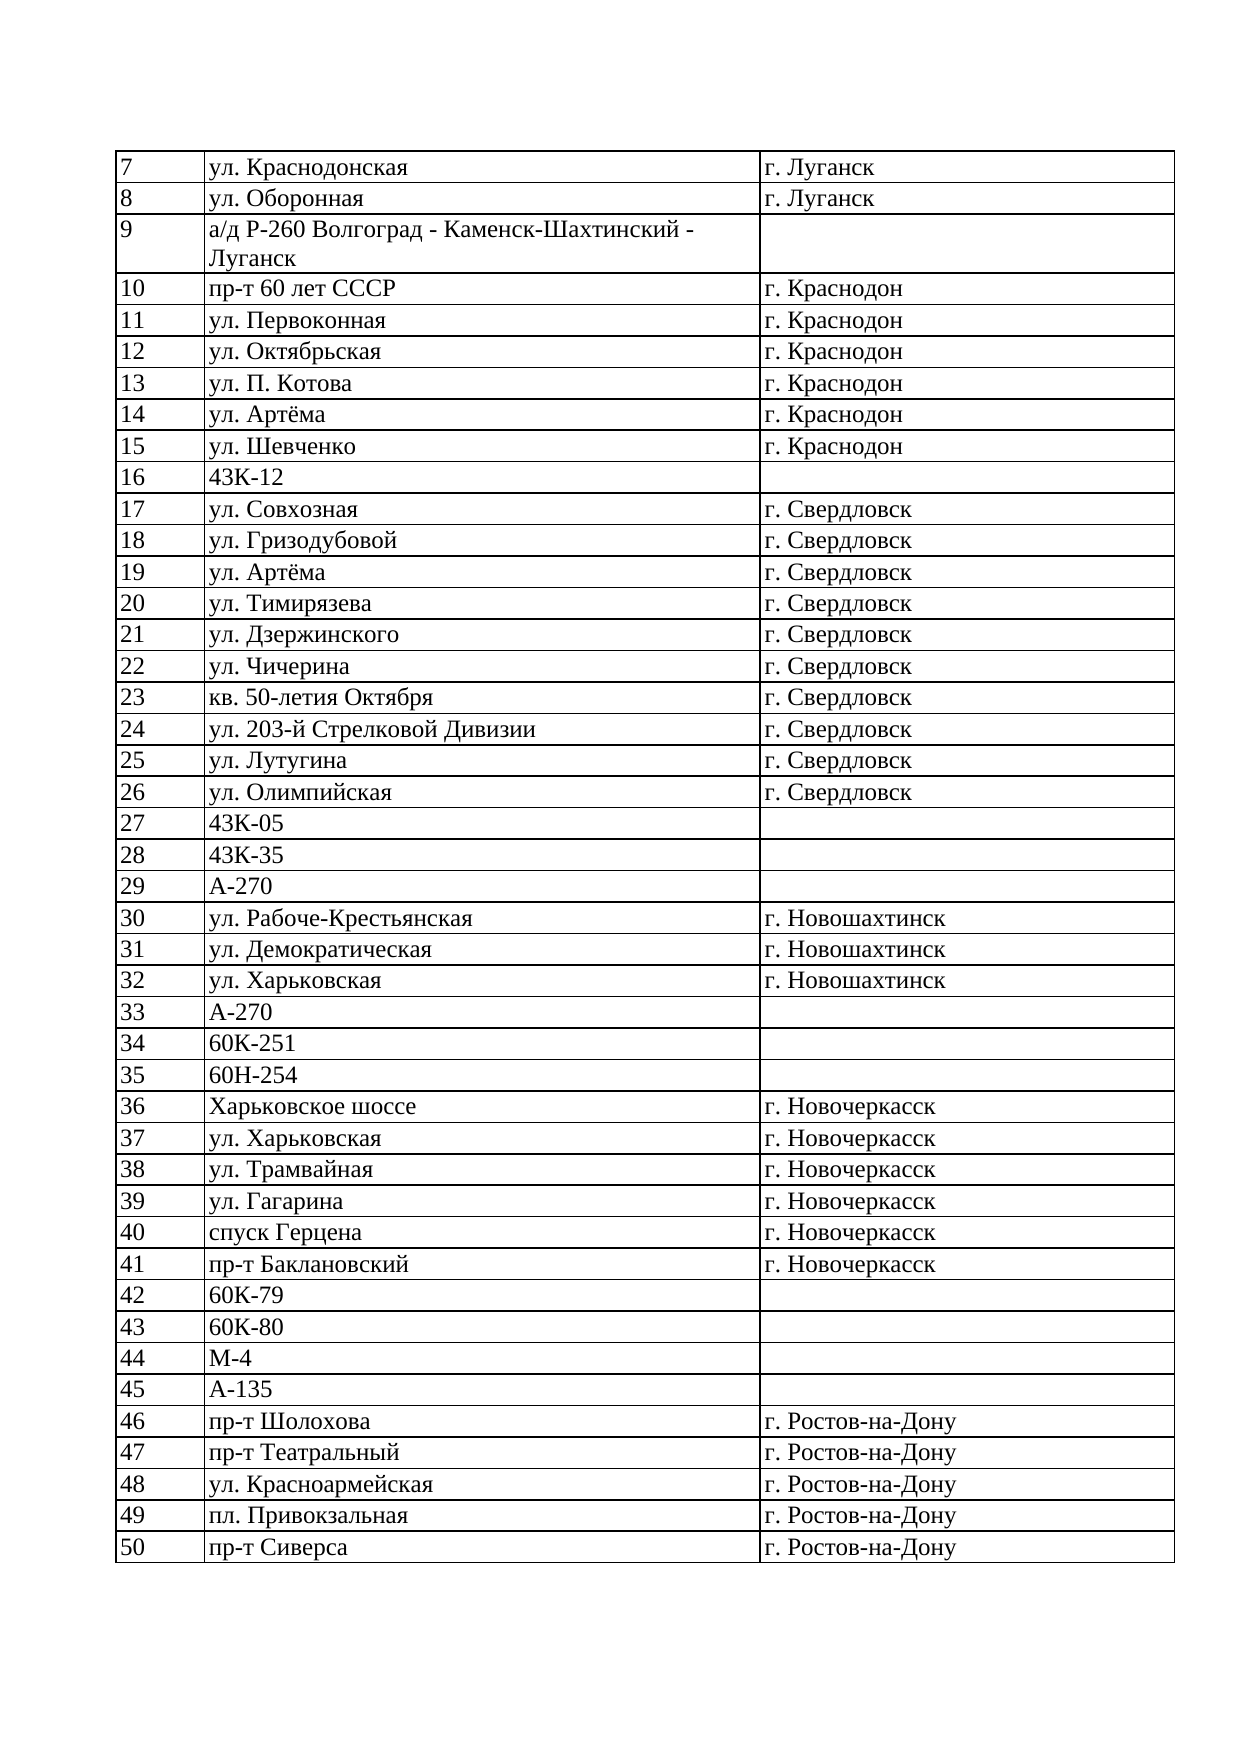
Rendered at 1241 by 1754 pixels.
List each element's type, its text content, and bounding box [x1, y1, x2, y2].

table_cell [761, 997, 1174, 1027]
table_cell 47 [117, 1438, 204, 1467]
table_cell 40 [117, 1217, 204, 1247]
table_cell ул. Октябрьская [205, 337, 759, 366]
table_cell [761, 808, 1174, 838]
table_cell ул. Артёма [205, 400, 759, 429]
table_cell кв. 50-летия Октября [205, 683, 759, 712]
table_cell г. Новочеркасск [761, 1092, 1174, 1121]
table_cell ул. Шевченко [205, 431, 759, 461]
table_cell 45 [117, 1375, 204, 1404]
table_cell ул. Харьковская [205, 966, 759, 996]
table_cell 41 [117, 1249, 204, 1279]
table_cell 27 [117, 808, 204, 838]
table_cell 37 [117, 1123, 204, 1153]
table_cell [761, 1343, 1174, 1373]
table_cell ул. Артёма [205, 557, 759, 587]
table_cell ул. Оборонная [205, 183, 759, 213]
table_cell 34 [117, 1029, 204, 1058]
table_cell 16 [117, 462, 204, 492]
table_cell 42 [117, 1280, 204, 1310]
table_cell г. Краснодон [761, 305, 1174, 335]
table_cell г. Новочеркасск [761, 1155, 1174, 1184]
table_cell [761, 462, 1174, 492]
table_cell г. Новочеркасск [761, 1249, 1174, 1279]
table_cell А-135 [205, 1375, 759, 1404]
table_cell г. Краснодон [761, 337, 1174, 366]
table_cell 60Н-254 [205, 1060, 759, 1090]
table_cell г. Свердловск [761, 620, 1174, 649]
table_cell 15 [117, 431, 204, 461]
table_cell [761, 1280, 1174, 1310]
table_cell ул. Совхозная [205, 494, 759, 524]
table_cell пр-т 60 лет СССР [205, 274, 759, 303]
table_cell 60К-79 [205, 1280, 759, 1310]
table_cell 29 [117, 871, 204, 901]
table_cell 48 [117, 1469, 204, 1499]
table_cell М-4 [205, 1343, 759, 1373]
table_cell г. Свердловск [761, 746, 1174, 775]
table_cell 39 [117, 1186, 204, 1216]
table_cell г. Новошахтинск [761, 934, 1174, 964]
table_cell пр-т Театральный [205, 1438, 759, 1467]
table_cell г. Свердловск [761, 777, 1174, 807]
table_cell А-270 [205, 871, 759, 901]
table_cell 11 [117, 305, 204, 335]
table_cell 17 [117, 494, 204, 524]
table_cell г. Краснодон [761, 274, 1174, 303]
table_cell 28 [117, 840, 204, 870]
table_cell ул. Харьковская [205, 1123, 759, 1153]
table_cell [761, 871, 1174, 901]
table_cell г. Свердловск [761, 714, 1174, 744]
table_cell г. Ростов-на-Дону [761, 1469, 1174, 1499]
table_cell г. Свердловск [761, 588, 1174, 618]
table_cell спуск Герцена [205, 1217, 759, 1247]
table_cell г. Краснодон [761, 431, 1174, 461]
table_cell [761, 1060, 1174, 1090]
table_cell 21 [117, 620, 204, 649]
table_cell г. Новошахтинск [761, 966, 1174, 996]
table_cell г. Ростов-на-Дону [761, 1438, 1174, 1467]
table_cell ул. Первоконная [205, 305, 759, 335]
table_cell 32 [117, 966, 204, 996]
table_cell 60К-80 [205, 1312, 759, 1342]
table_cell [761, 1375, 1174, 1404]
table_cell г. Новочеркасск [761, 1217, 1174, 1247]
table_cell пл. Привокзальная [205, 1501, 759, 1530]
table_cell 49 [117, 1501, 204, 1530]
table_cell пр-т Баклановский [205, 1249, 759, 1279]
table_cell 20 [117, 588, 204, 618]
table_cell ул. Красноармейская [205, 1469, 759, 1499]
table_cell 13 [117, 368, 204, 398]
table_cell г. Свердловск [761, 683, 1174, 712]
table_cell 44 [117, 1343, 204, 1373]
table_cell ул. Дзержинского [205, 620, 759, 649]
table_cell г. Свердловск [761, 494, 1174, 524]
table_cell ул. Лутугина [205, 746, 759, 775]
table_cell 18 [117, 525, 204, 555]
table_cell г. Новочеркасск [761, 1186, 1174, 1216]
table_cell 46 [117, 1406, 204, 1436]
table_cell 43 [117, 1312, 204, 1342]
table_cell г. Ростов-на-Дону [761, 1501, 1174, 1530]
table_cell г. Краснодон [761, 368, 1174, 398]
table_cell 33 [117, 997, 204, 1027]
table_cell 31 [117, 934, 204, 964]
table_cell 60К-251 [205, 1029, 759, 1058]
table_cell ул. Демократическая [205, 934, 759, 964]
table_cell Харьковское шоссе [205, 1092, 759, 1121]
table_cell 26 [117, 777, 204, 807]
table_cell пр-т Шолохова [205, 1406, 759, 1436]
table_cell ул. Чичерина [205, 651, 759, 681]
table_cell 30 [117, 903, 204, 933]
table_cell А-270 [205, 997, 759, 1027]
table_cell г. Ростов-на-Дону [761, 1532, 1174, 1562]
table_cell ул. Олимпийская [205, 777, 759, 807]
table_cell г. Краснодон [761, 400, 1174, 429]
table_cell 43К-05 [205, 808, 759, 838]
table_cell ул. Рабоче-Крестьянская [205, 903, 759, 933]
table_cell 22 [117, 651, 204, 681]
table_cell ул. Гризодубовой [205, 525, 759, 555]
table_cell ул. П. Котова [205, 368, 759, 398]
table_cell 35 [117, 1060, 204, 1090]
table_cell г. Свердловск [761, 525, 1174, 555]
table_cell г. Свердловск [761, 557, 1174, 587]
table_cell 7 [117, 152, 204, 181]
table_cell 43К-35 [205, 840, 759, 870]
table_cell г. Ростов-на-Дону [761, 1406, 1174, 1436]
table_cell пр-т Сиверса [205, 1532, 759, 1562]
table_cell [761, 1029, 1174, 1058]
table_cell 23 [117, 683, 204, 712]
table_cell [761, 1312, 1174, 1342]
table_cell [761, 840, 1174, 870]
table_cell 19 [117, 557, 204, 587]
table_cell 36 [117, 1092, 204, 1121]
table_cell ул. Гагарина [205, 1186, 759, 1216]
table_cell г. Свердловск [761, 651, 1174, 681]
table_cell ул. Трамвайная [205, 1155, 759, 1184]
table_cell 24 [117, 714, 204, 744]
table_cell г. Новочеркасск [761, 1123, 1174, 1153]
table_cell ул. Тимирязева [205, 588, 759, 618]
table_cell 50 [117, 1532, 204, 1562]
table_cell [761, 215, 1174, 272]
table_cell 43К-12 [205, 462, 759, 492]
table_cell г. Луганск [761, 152, 1174, 181]
table_cell а/д Р-260 Волгоград - Каменск-Шахтинский - Луганск [205, 215, 759, 272]
table_cell ул. 203-й Стрелковой Дивизии [205, 714, 759, 744]
table_cell г. Луганск [761, 183, 1174, 213]
table_cell г. Новошахтинск [761, 903, 1174, 933]
table_cell 12 [117, 337, 204, 366]
table_cell 25 [117, 746, 204, 775]
table_cell 10 [117, 274, 204, 303]
table_cell 9 [117, 215, 204, 272]
table_cell 14 [117, 400, 204, 429]
table_cell ул. Краснодонская [205, 152, 759, 181]
table_cell 38 [117, 1155, 204, 1184]
table_cell 8 [117, 183, 204, 213]
